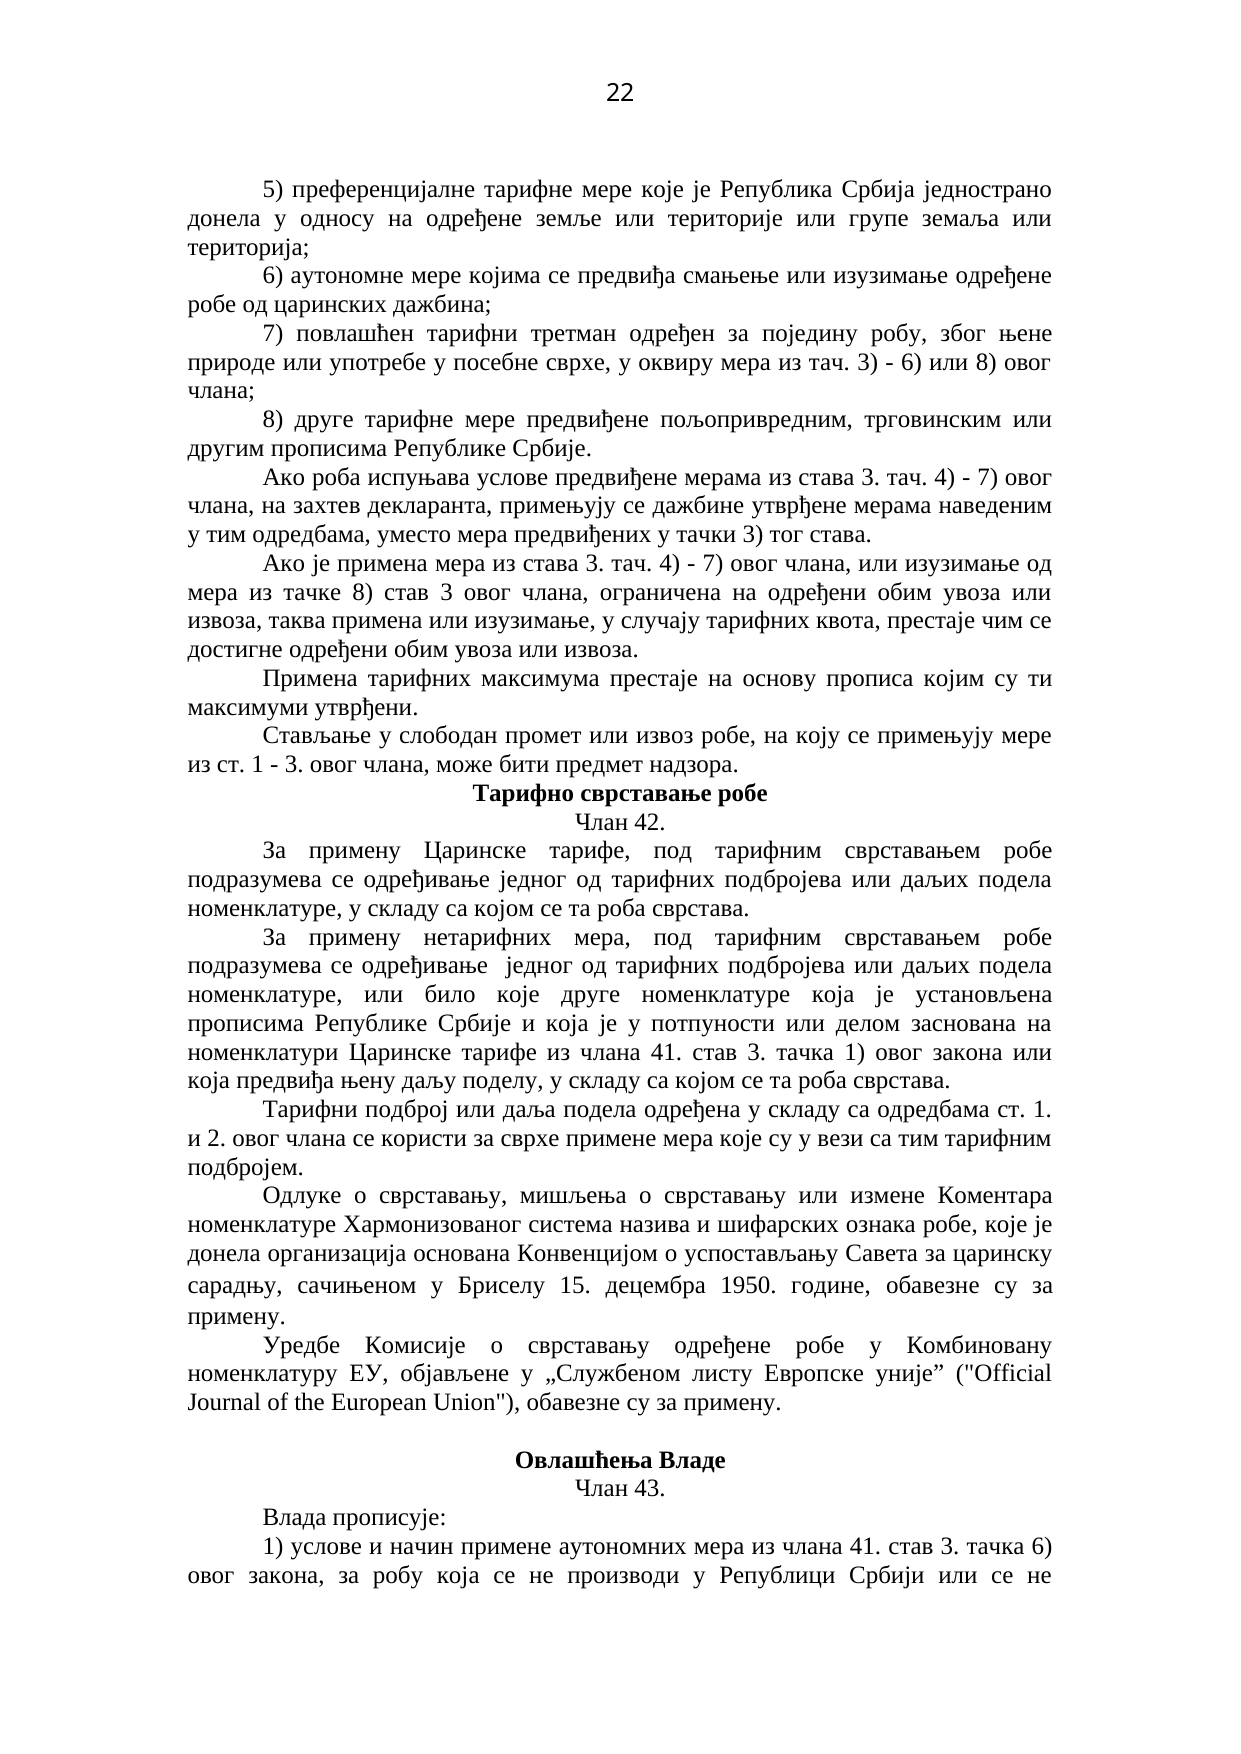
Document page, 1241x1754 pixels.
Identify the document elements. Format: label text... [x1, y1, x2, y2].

text Уредбе Комисије о сврставању одређене робе у Комбиновану номенклатуру ЕУ, објављене у „Службеном листу Европске унијеˮ ("Official Journal of the European Union"), обавезне су за примену. [187, 1330, 1053, 1416]
text 7) повлашћен тарифни третман одређен за поједину робу, због њене природе или употребе у посебне сврхе, у оквиру мера из тач. 3) - 6) или 8) овог члана; [187, 318, 1053, 404]
text За примену Царинске тарифе, под тарифним сврставањем робе подразумева се одређивање једног од тарифних подбројева или даљих подела номенклатуре, у складу са којом се та роба сврстава. [187, 836, 1053, 922]
text Ако је примена мера из става 3. тач. 4) - 7) овог члана, или изузимање од мера из тачке 8) став 3 овог члана, ограничена на одређени обим увоза или извоза, таква примена или изузимање, у случају тарифних квота, престаје чим се достигне одређени обим увоза или извоза. [187, 548, 1053, 663]
text Ако роба испуњава услове предвиђене мерама из става 3. тач. 4) - 7) овог члана, на захтев декларанта, примењују се дажбине утврђене мерама наведеним у тим одредбама, уместо мера предвиђених у тачки 3) тог става. [187, 462, 1053, 548]
text Влада прописује: [187, 1502, 1053, 1531]
text Тарифни подброј или даља подела одређена у складу са одредбама ст. 1. и 2. овог члана се користи за сврхе примене мера које су у вези са тим тарифним подбројем. [187, 1094, 1053, 1181]
text Члан 43. [187, 1473, 1053, 1502]
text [187, 1531, 1053, 1588]
text Тарифно сврставање робе [187, 778, 1053, 807]
text Oдлуке о сврставању, мишљења о сврставању или измене Коментара номенклатуре Хармонизованог система назива и шифарских ознака робе, које је донела организација основана Конвенцијом о успостављању Савета за царинску сарадњу, сачињеном у Бриселу 15. децембра 1950. године, обавезне су за примену. [187, 1181, 1053, 1330]
text Стављање у слободан промет или извоз робе, на коју се примењују мере из ст. 1 - 3. овог члана, може бити предмет надзора. [187, 721, 1053, 778]
text 5) преференцијалне тарифне мере које је Република Србија једнострано донела у односу на одређене земље или територије или групе земаља или територија; [187, 174, 1053, 261]
text За примену нетарифних мера, под тарифним сврставањем робе подразумева се одређивањe једног од тарифних подбројева или даљих подела номенклатуре, или било које друге номенклатуре која је установљена прописима Републике Србије и која је у потпуности или делом заснована на номенклатури Царинске тарифе из члана 41. став 3. тачка 1) овог закона или која предвиђа њену даљу поделу, у складу са којом се та роба сврстава. [187, 922, 1053, 1094]
text Овлашћења Владе [187, 1445, 1053, 1473]
text 6) аутономне мере којима се предвиђа смањење или изузимање одређене робе од царинских дажбина; [187, 261, 1053, 318]
text Члан 42. [187, 807, 1053, 836]
text Примена тарифних максимума престаје на основу прописа којим су ти максимуми утврђени. [187, 663, 1053, 721]
text 8) друге тарифне мере предвиђене пољопривредним, трговинским или другим прописима Републике Србије. [187, 404, 1053, 462]
